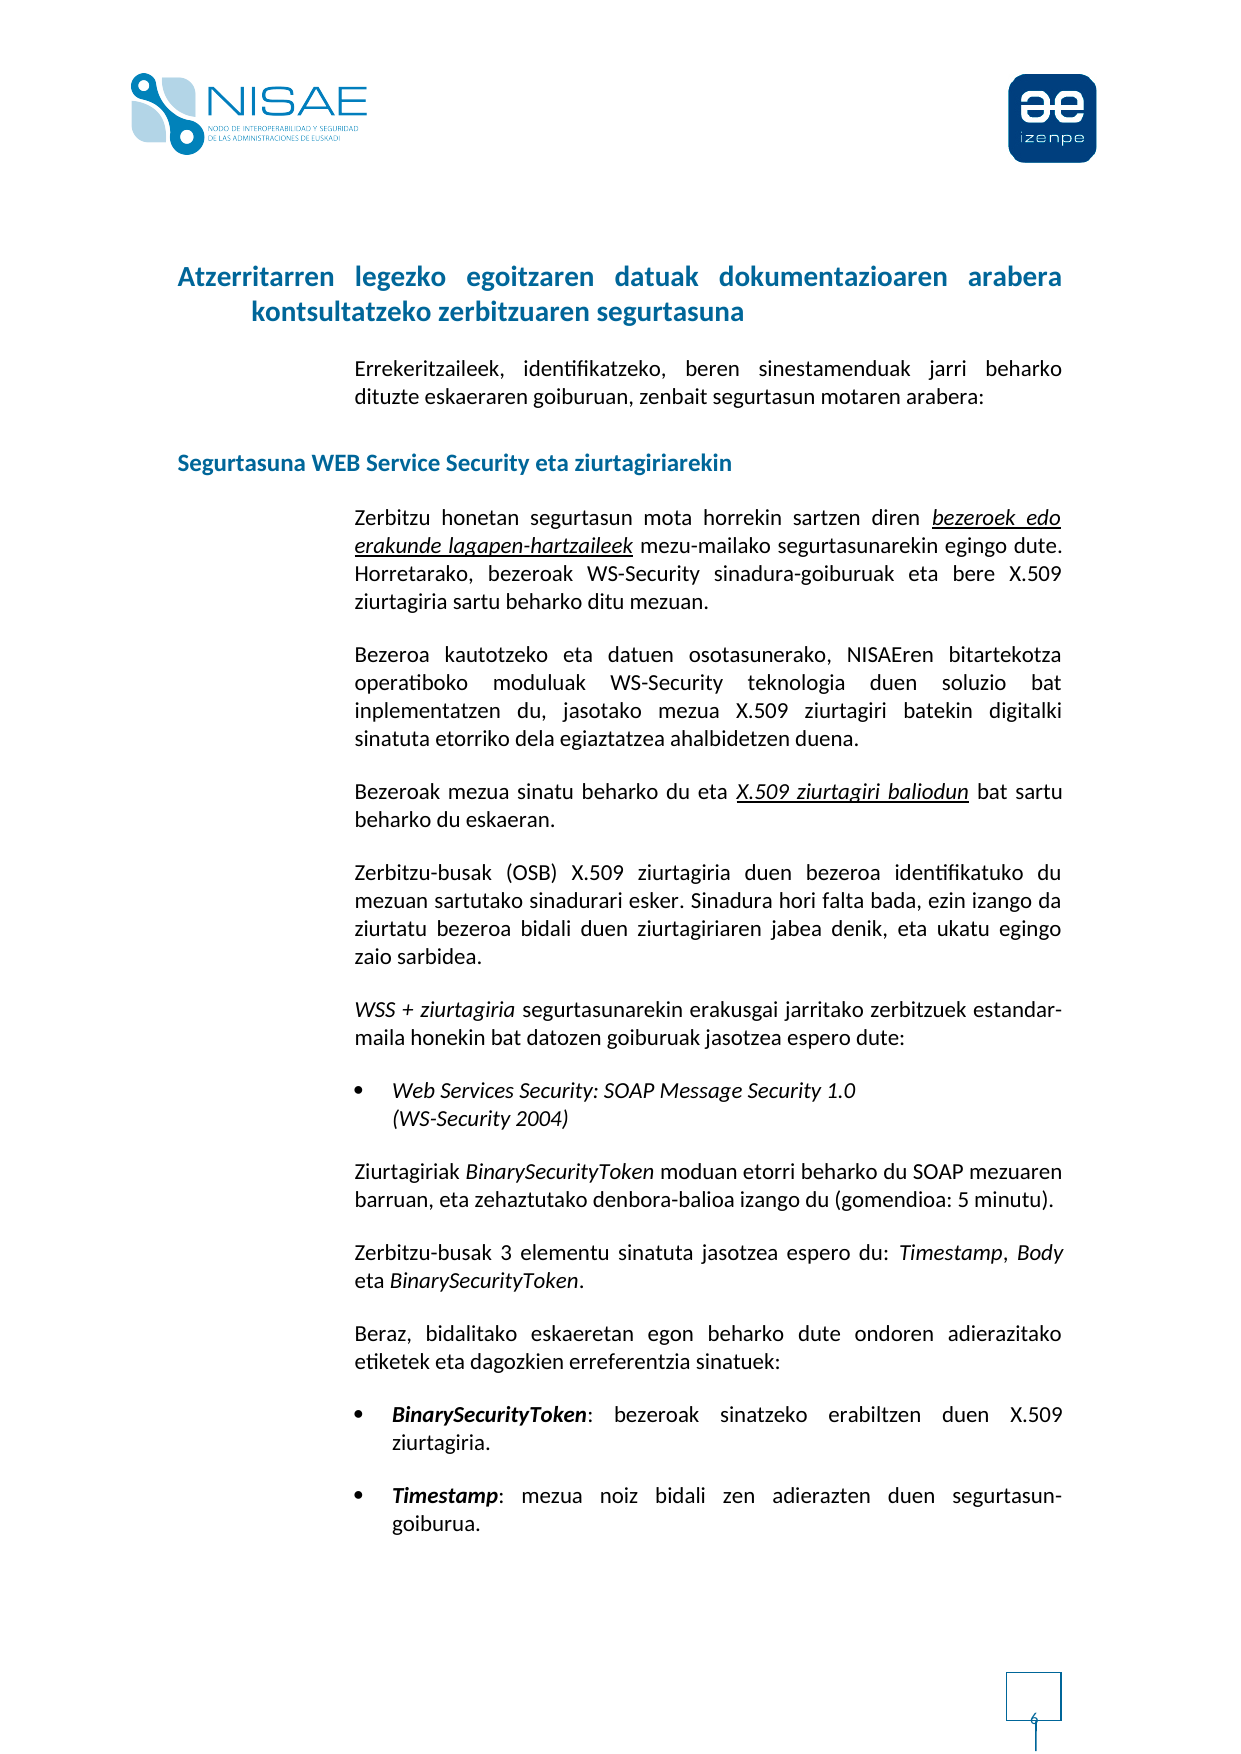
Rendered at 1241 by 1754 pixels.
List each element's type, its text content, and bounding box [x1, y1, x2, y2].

text Ziurtagiriak BinarySecurityToken moduan etorri beharko du SOAP mezuaren barruan, eta zehaztutako denbora-balioa izango du (gomendioa: 5 minutu). [354, 1157, 1063, 1213]
text Errekeritzaileek, identifikatzeko, beren sinestamenduak jarri beharko dituzte eskaeraren goiburuan, zenbait segurtasun motaren arabera: [354, 354, 1063, 410]
list BinarySecurityToken: bezeroak sinatzeko erabiltzen duen X.509 ziurtagiria. [354, 1401, 1063, 1457]
text Segurtasuna WEB Service Security eta ziurtagiriarekin [177, 447, 1063, 478]
picture [149, 73, 386, 155]
text (WS-Security 2004) [354, 1104, 1063, 1132]
picture [139, 81, 148, 90]
picture [118, 73, 180, 155]
text Bezeroa kautotzeko eta datuen osotasunerako, NISAEren bitartekotza operatiboko moduluak WS-Security teknologia duen soluzio bat inplementatzen du, jasotako mezua X.509 ziurtagiri batekin digitalki sinatuta etorriko dela egiaztatzea ahalbidetzen duena. [354, 640, 1063, 752]
picture [181, 131, 193, 143]
text Zerbitzu-busak 3 elementu sinatuta jasotzea espero du: Timestamp, Body eta BinarySecurityToken. [354, 1238, 1063, 1294]
picture [1007, 74, 1097, 163]
text Zerbitzu honetan segurtasun mota horrekin sartzen diren bezeroek edo erakunde lagapen-hartzaileek mezu-mailako segurtasunarekin egingo dute. Horretarako, bezeroak WS-Security sinadura-goiburuak eta bere X.509 ziurtagiria sartu beharko ditu mezuan. [354, 503, 1063, 615]
text WSS + ziurtagiria segurtasunarekin erakusgai jarritako zerbitzuek estandar-maila honekin bat datozen goiburuak jasotzea espero dute: [354, 995, 1063, 1051]
text Beraz, bidalitako eskaeretan egon beharko dute ondoren adierazitako etiketek eta dagozkien erreferentzia sinatuek: [354, 1319, 1063, 1376]
list Web Services Security: SOAP Message Security 1.0 [354, 1076, 1063, 1104]
text Zerbitzu-busak (OSB) X.509 ziurtagiria duen bezeroa identifikatuko du mezuan sartutako sinadurari esker. Sinadura hori falta bada, ezin izango da ziurtatu bezeroa bidali duen ziurtagiriaren jabea denik, eta ukatu egingo zaio sarbidea. [354, 858, 1063, 970]
text Atzerritarren legezko egoitzaren datuak dokumentazioaren arabera kontsultatzeko zerbitzuaren segurtasuna [177, 258, 1063, 329]
list Timestamp: mezua noiz bidali zen adierazten duen segurtasun-goiburua. [354, 1482, 1063, 1538]
text Bezeroak mezua sinatu beharko du eta X.509 ziurtagiri baliodun bat sartu beharko du eskaeran. [354, 777, 1063, 833]
